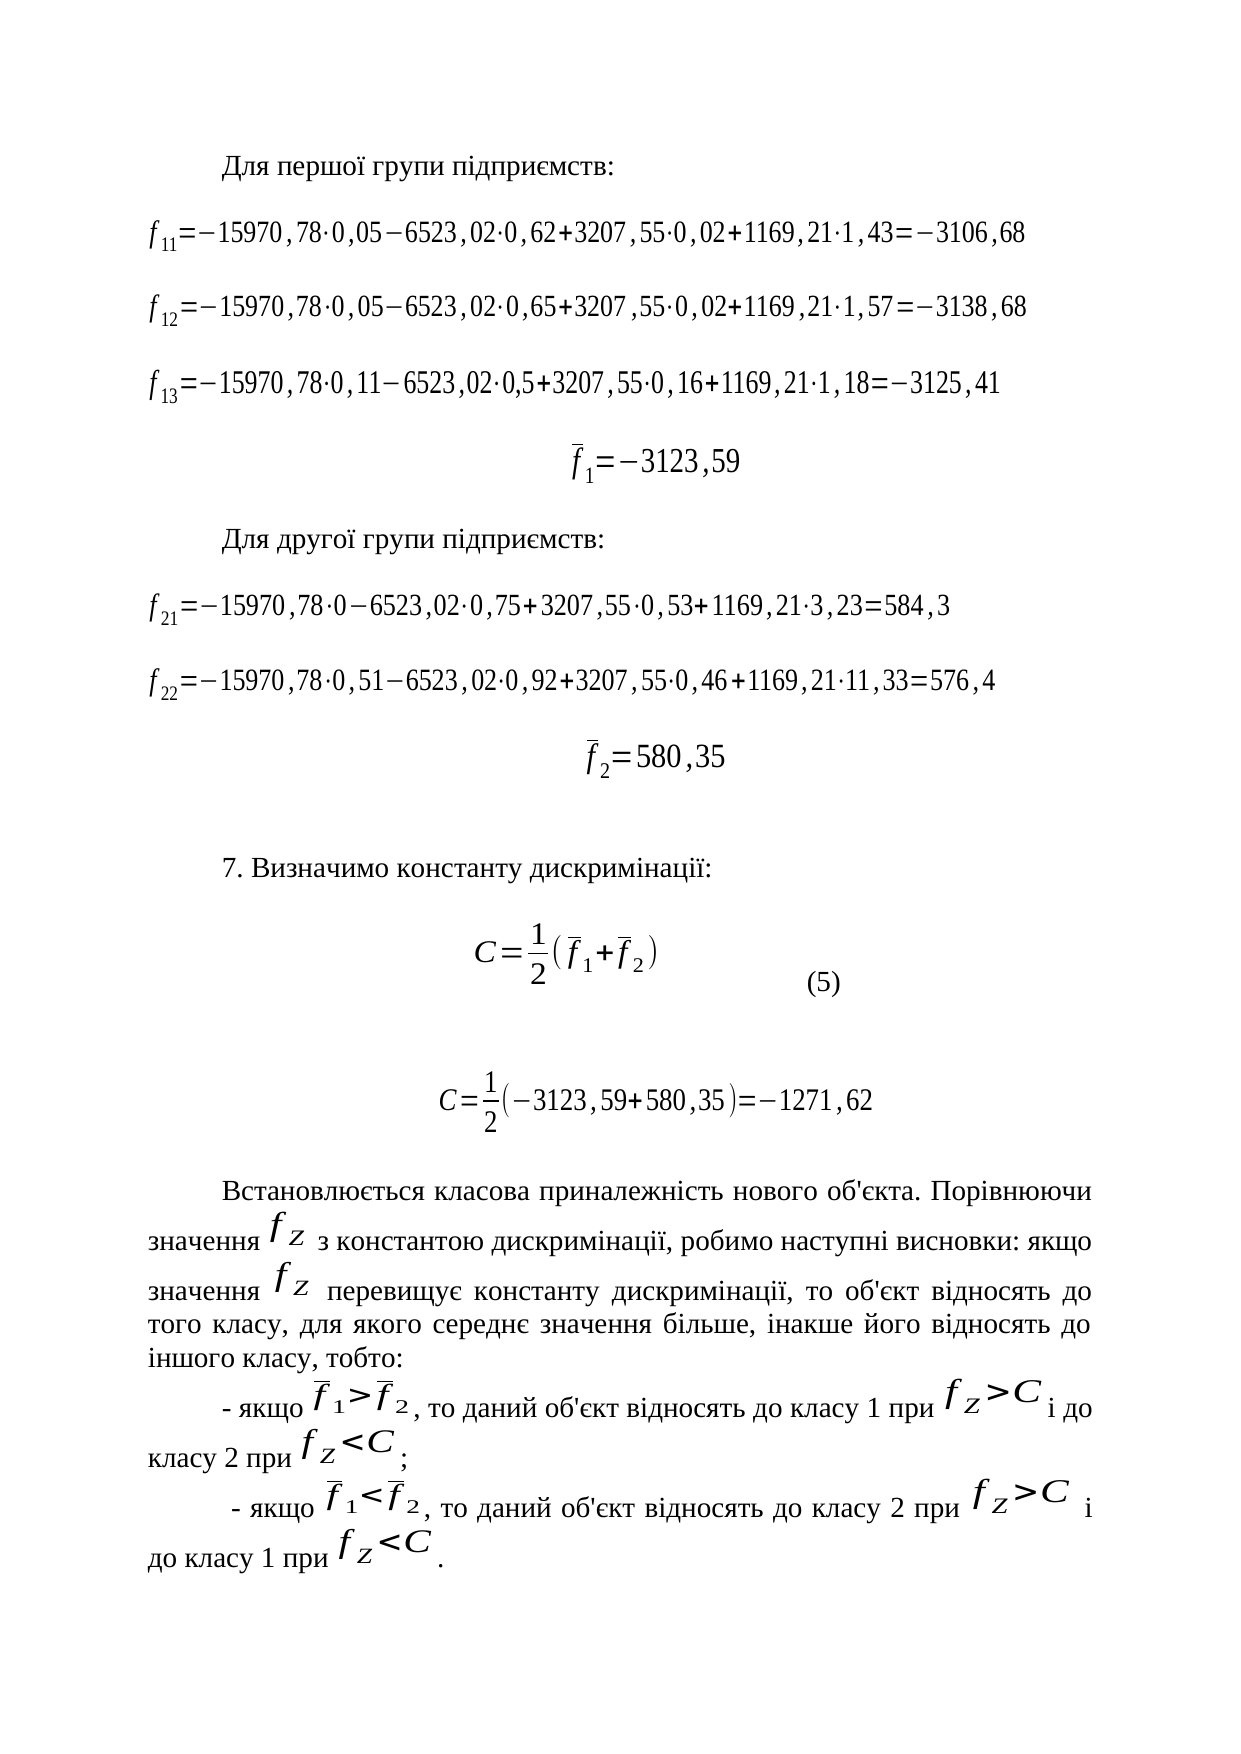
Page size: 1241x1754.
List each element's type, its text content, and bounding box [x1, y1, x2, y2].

text Для першої групи підприємств: [148, 148, 1092, 181]
text - якщо , то даний об'єкт відносять до класу 1 при і до класу 2 при ; [148, 1374, 1092, 1474]
text 7. Визначимо константу дискримінації: [148, 850, 1092, 884]
text Для другої групи підприємств: [148, 522, 1092, 555]
text - якщо , то даний об'єкт відносять до класу 2 при і до класу 1 при . [148, 1474, 1092, 1574]
text Встановлюється класова приналежність нового об'єкта. Порівнюючи значення з константою дискримінації, робимо наступні висновки: якщо значення перевищує константу дискримінації, то об'єкт відносять до того класу, для якого середнє значення більше, інакше його відносять до іншого класу, тобто: [148, 1173, 1092, 1374]
text (5) [148, 917, 1092, 998]
